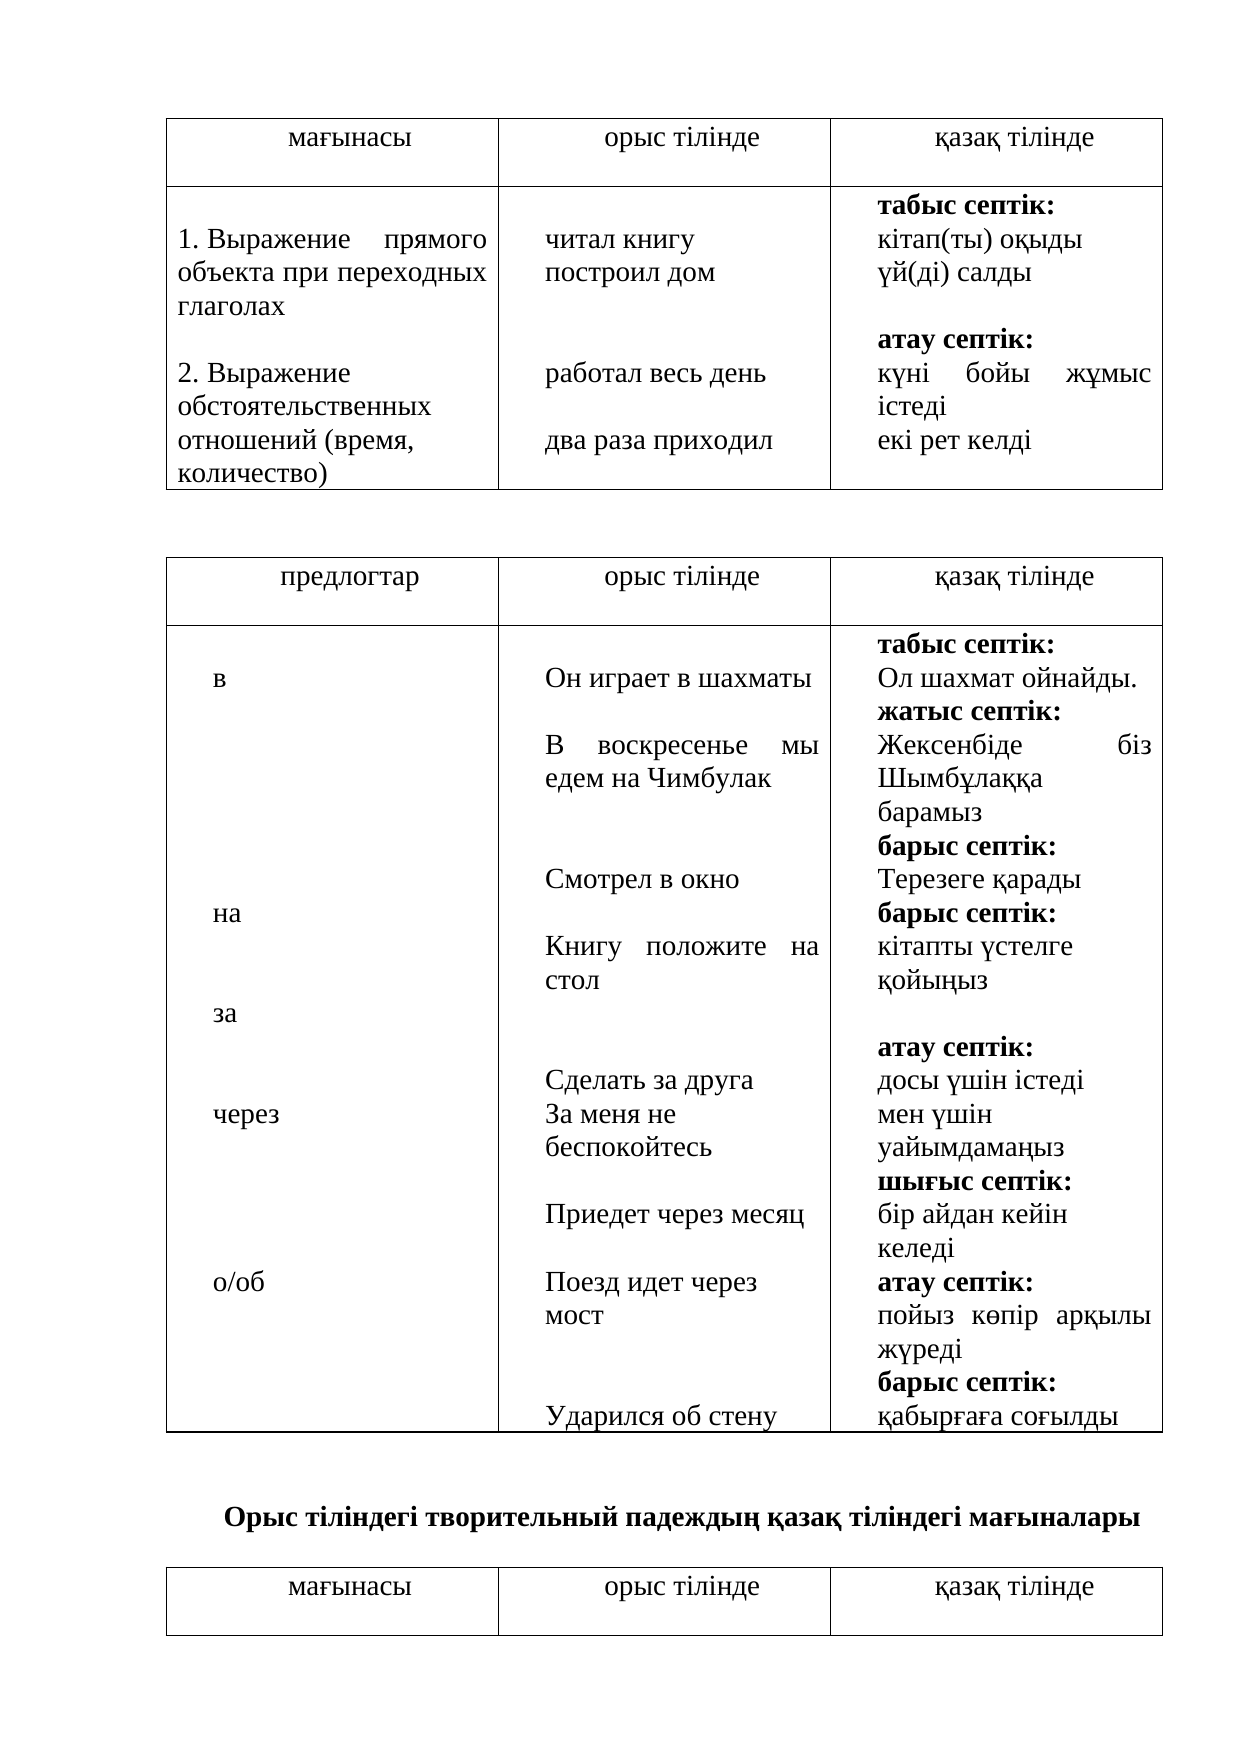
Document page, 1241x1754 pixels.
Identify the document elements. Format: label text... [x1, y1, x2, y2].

text Орыс тіліндегі творительный падеждың қазақ тіліндегі мағыналары [213, 1499, 1152, 1533]
table_cell читал книгу построил дом работал весь день два раза приходил [499, 187, 830, 489]
table_cell в на за через о/об [167, 626, 498, 1431]
table_header қазақ тілінде [831, 119, 1162, 186]
table_header қазақ тілінде [831, 558, 1162, 625]
table_header мағынасы [167, 1568, 498, 1635]
table_header қазақ тілінде [831, 1568, 1162, 1635]
table_header орыс тілінде [499, 558, 830, 625]
table_cell Выражение прямого объекта при переходных глаголах Выражение обстоятельственных отношений (время, количество) [167, 187, 498, 489]
table_header мағынасы [167, 119, 498, 186]
table_header предлогтар [167, 558, 498, 625]
table_cell Он играет в шахматы В воскресенье мы едем на Чимбулак Смотрел в окно Книгу положите на стол Сделать за друга За меня не беспокойтесь Приедет через месяц Поезд идет через мост Ударился об стену [499, 626, 830, 1431]
table_header орыс тілінде [499, 119, 830, 186]
table_header орыс тілінде [499, 1568, 830, 1635]
table_cell табыс септік: кітап(ты) оқыды үй(ді) салды атау септік: күні бойы жұмыс істеді екі рет келді [831, 187, 1162, 489]
table_cell табыс септік: Ол шахмат ойнайды. жатыс септік: Жексенбіде біз Шымбұлаққа барамыз барыс септік: Терезеге қарады барыс септік: кітапты үстелге қойыңыз атау септік: досы үшін істеді мен үшін уайымдамаңыз шығыс септік: бір айдан кейін келеді атау септік: пойыз көпір арқылы жүреді барыс септік: қабырғаға соғылды [831, 626, 1162, 1431]
